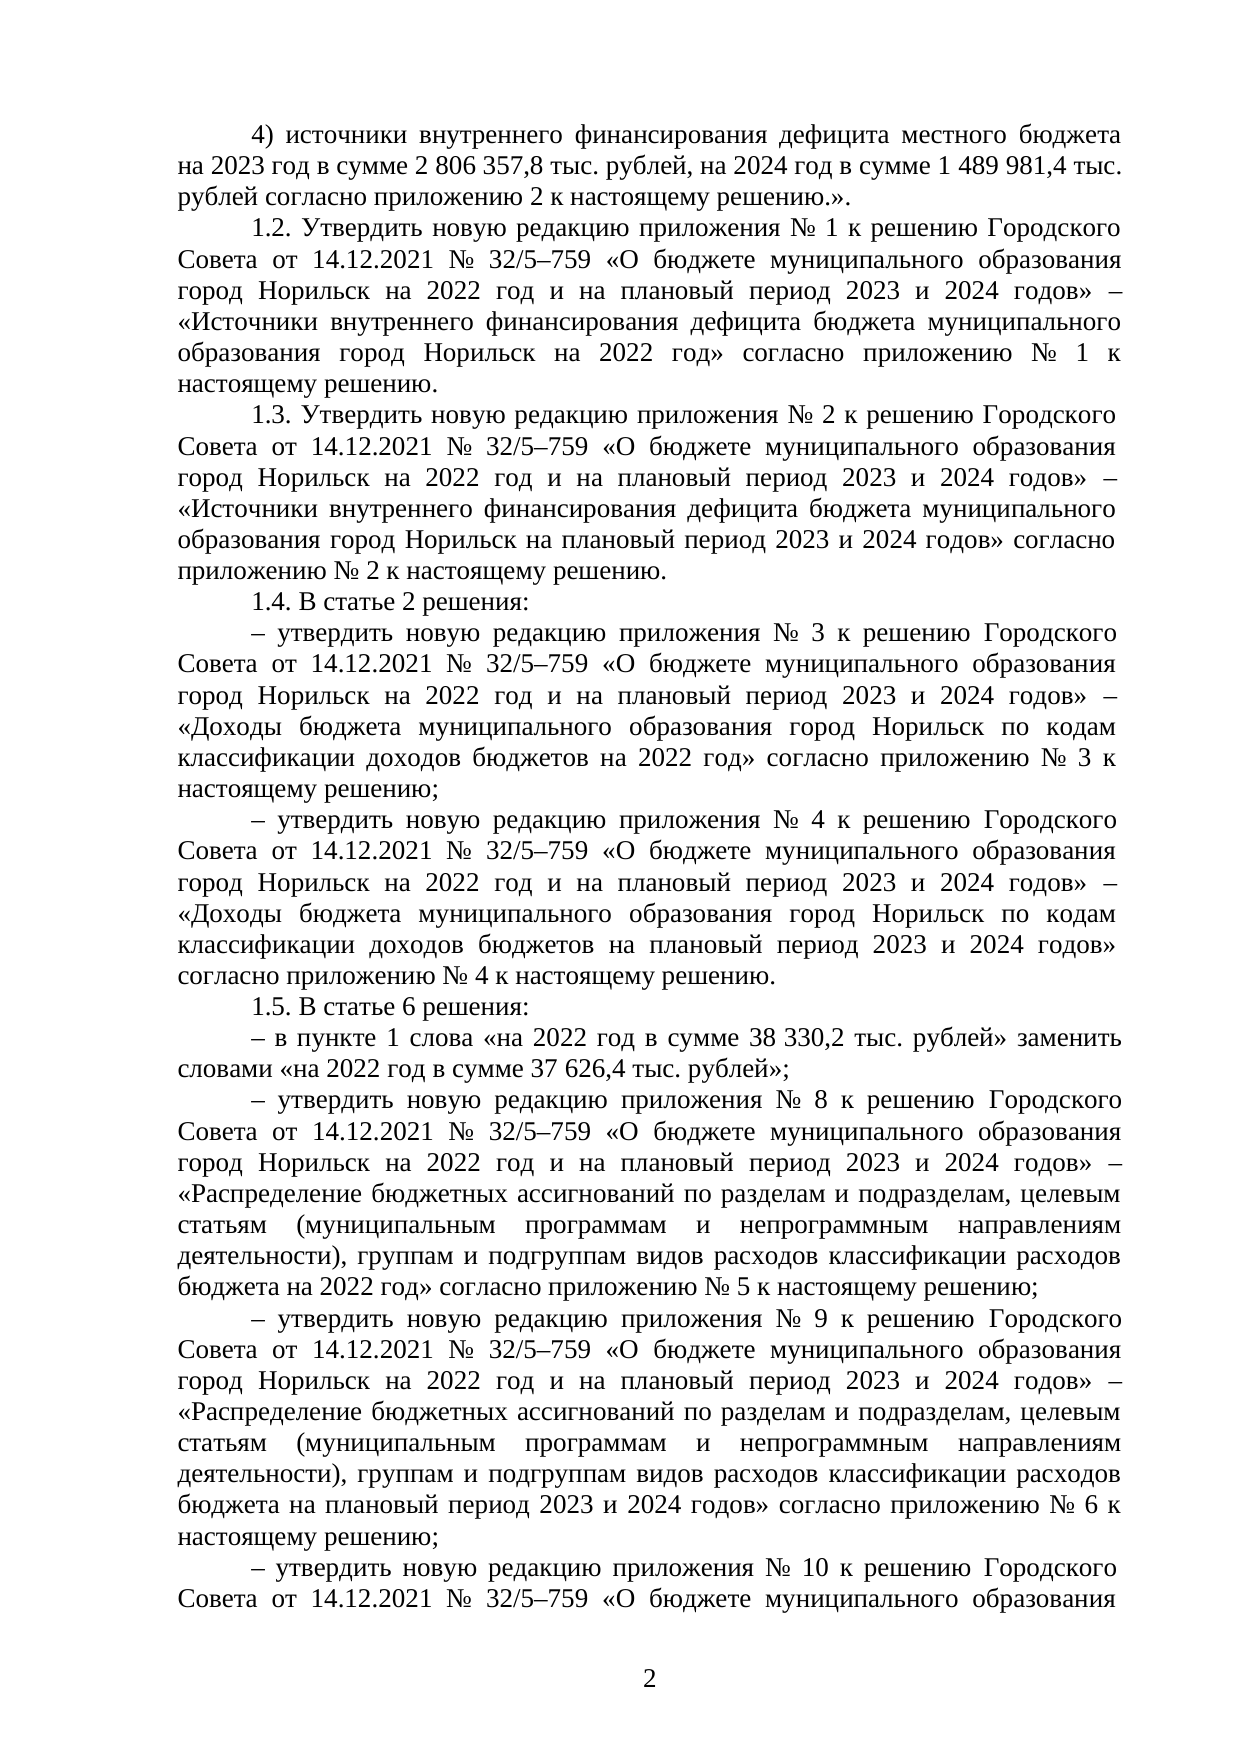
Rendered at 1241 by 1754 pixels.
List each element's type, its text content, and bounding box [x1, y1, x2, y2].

text – утвердить новую редакцию приложения № 3 к решению Городского Совета от 14.12.2021 № 32/5–759 «О бюджете муниципального образования город Норильск на 2022 год и на плановый период 2023 и 2024 годов» – «Доходы бюджета муниципального образования город Норильск по кодам классификации доходов бюджетов на 2022 год» согласно приложению № 3 к настоящему решению; [177, 616, 1117, 803]
text – утвердить новую редакцию приложения № 8 к решению Городского Совета от 14.12.2021 № 32/5–759 «О бюджете муниципального образования город Норильск на 2022 год и на плановый период 2023 и 2024 годов» – «Распределение бюджетных ассигнований по разделам и подразделам, целевым статьям (муниципальным программам и непрограммным направлениям деятельности), группам и подгруппам видов расходов классификации расходов бюджета на 2022 год» согласно приложению № 5 к настоящему решению; [177, 1084, 1122, 1302]
text 4) источники внутреннего финансирования дефицита местного бюджета на 2023 год в сумме 2 806 357,8 тыс. рублей, на 2024 год в сумме 1 489 981,4 тыс. рублей согласно приложению 2 к настоящему решению.». [177, 118, 1122, 212]
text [177, 1551, 1117, 1613]
text 1.5. В статье 6 решения: [177, 990, 1122, 1021]
text – утвердить новую редакцию приложения № 4 к решению Городского Совета от 14.12.2021 № 32/5–759 «О бюджете муниципального образования город Норильск на 2022 год и на плановый период 2023 и 2024 годов» – «Доходы бюджета муниципального образования город Норильск по кодам классификации доходов бюджетов на плановый период 2023 и 2024 годов» согласно приложению № 4 к настоящему решению. [177, 803, 1117, 990]
text 1.3. Утвердить новую редакцию приложения № 2 к решению Городского Совета от 14.12.2021 № 32/5–759 «О бюджете муниципального образования город Норильск на 2022 год и на плановый период 2023 и 2024 годов» – «Источники внутреннего финансирования дефицита бюджета муниципального образования город Норильск на плановый период 2023 и 2024 годов» согласно приложению № 2 к настоящему решению. [177, 398, 1117, 585]
text 1.4. В статье 2 решения: [177, 585, 1117, 616]
text – в пункте 1 слова «на 2022 год в сумме 38 330,2 тыс. рублей» заменить словами «на 2022 год в сумме 37 626,4 тыс. рублей»; [177, 1021, 1122, 1084]
text – утвердить новую редакцию приложения № 9 к решению Городского Совета от 14.12.2021 № 32/5–759 «О бюджете муниципального образования город Норильск на 2022 год и на плановый период 2023 и 2024 годов» – «Распределение бюджетных ассигнований по разделам и подразделам, целевым статьям (муниципальным программам и непрограммным направлениям деятельности), группам и подгруппам видов расходов классификации расходов бюджета на плановый период 2023 и 2024 годов» согласно приложению № 6 к настоящему решению; [177, 1302, 1122, 1551]
text 1.2. Утвердить новую редакцию приложения № 1 к решению Городского Совета от 14.12.2021 № 32/5–759 «О бюджете муниципального образования город Норильск на 2022 год и на плановый период 2023 и 2024 годов» – «Источники внутреннего финансирования дефицита бюджета муниципального образования город Норильск на 2022 год» согласно приложению № 1 к настоящему решению. [177, 212, 1122, 398]
